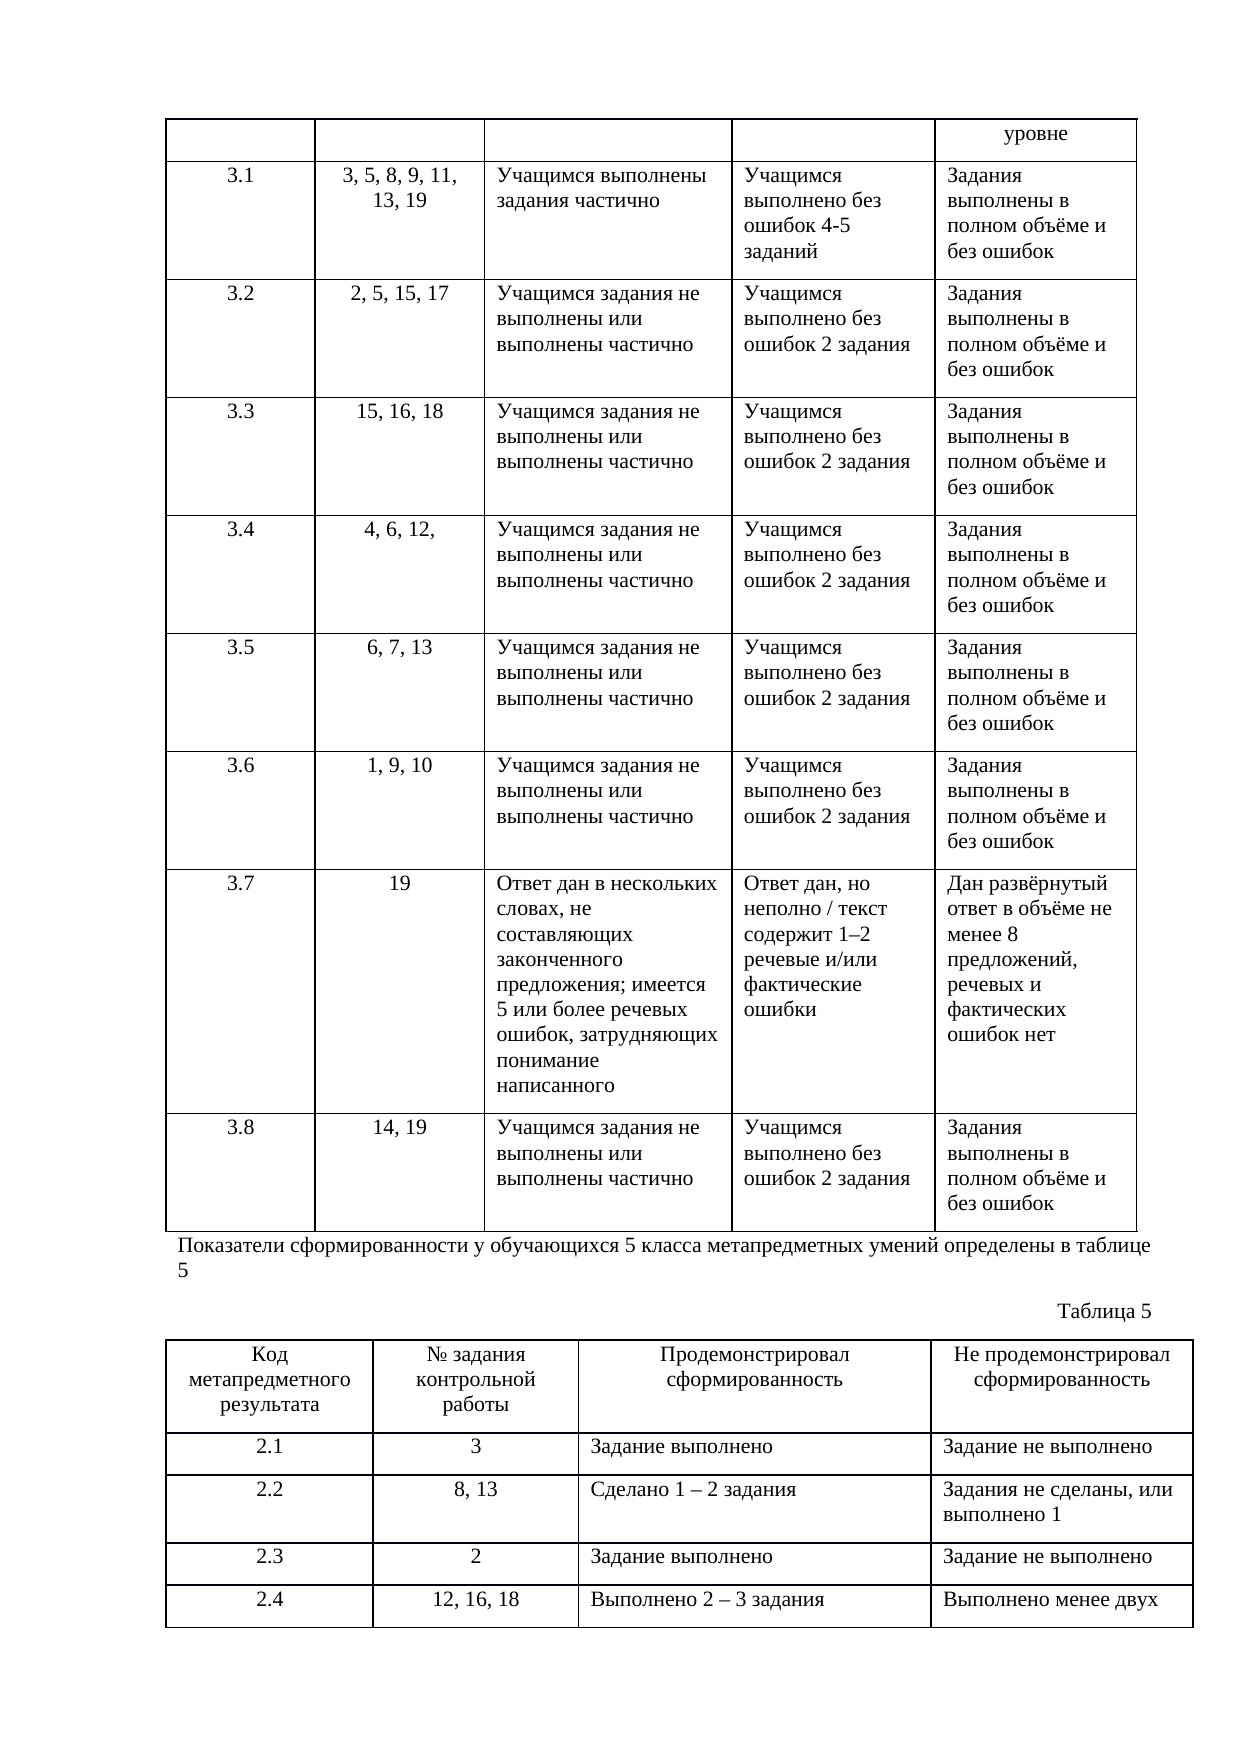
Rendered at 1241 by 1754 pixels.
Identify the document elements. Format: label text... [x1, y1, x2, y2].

table_cell 8, 13 [374, 1476, 578, 1542]
table_header Код метапредметного результата [167, 1341, 372, 1432]
table_cell 3.4 [167, 516, 314, 633]
table_cell 4, 6, 12, [316, 516, 484, 633]
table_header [167, 120, 314, 161]
table_cell 3.3 [167, 398, 314, 514]
table_cell 3.8 [167, 1114, 314, 1231]
table_cell 14, 19 [316, 1114, 484, 1231]
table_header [485, 120, 731, 161]
table_cell Задание не выполнено [932, 1434, 1192, 1474]
table_cell Задания выполнены в полном объёме и без ошибок [936, 1114, 1136, 1231]
table_cell Задание выполнено [579, 1544, 930, 1584]
table_cell 1, 9, 10 [316, 752, 484, 869]
table_cell Задания выполнены в полном объёме и без ошибок [936, 752, 1136, 869]
table_cell Задания выполнены в полном объёме и без ошибок [936, 634, 1136, 751]
table_cell 6, 7, 13 [316, 634, 484, 751]
table_cell Ответ дан в нескольких словах, не составляющих законченного предложения; имеется 5 или более речевых ошибок, затрудняющих понимание написанного [485, 870, 731, 1113]
table_cell Задания выполнены в полном объёме и без ошибок [936, 162, 1136, 278]
table_cell Учащимся задания не выполнены или выполнены частично [485, 280, 731, 397]
table_cell Учащимся задания не выполнены или выполнены частично [485, 1114, 731, 1231]
table_cell Учащимся задания не выполнены или выполнены частично [485, 516, 731, 633]
table_cell Учащимся выполнено без ошибок 2 задания [733, 634, 934, 751]
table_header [316, 120, 484, 161]
table_cell 3.2 [167, 280, 314, 397]
table_cell Задания выполнены в полном объёме и без ошибок [936, 398, 1136, 514]
table_cell Учащимся выполнено без ошибок 2 задания [733, 1114, 934, 1231]
table_cell Сделано 1 – 2 задания [579, 1476, 930, 1542]
table_cell Ответ дан, но неполно / текст содержит 1–2 речевые и/или фактические ошибки [733, 870, 934, 1113]
table_cell 12, 16, 18 [374, 1586, 578, 1627]
table_cell Учащимся выполнено без ошибок 2 задания [733, 516, 934, 633]
table_cell Учащимся выполнено без ошибок 2 задания [733, 752, 934, 869]
table_cell 2, 5, 15, 17 [316, 280, 484, 397]
text Таблица 5 [177, 1298, 1152, 1323]
table_cell 2.2 [167, 1476, 372, 1542]
table_cell Учащимся выполнены задания частично [485, 162, 731, 278]
table_cell 2.1 [167, 1434, 372, 1474]
table_header Не продемонстрировал сформированность [932, 1341, 1192, 1432]
table_cell 2.3 [167, 1544, 372, 1584]
table_cell 3 [374, 1434, 578, 1474]
table_cell 3.5 [167, 634, 314, 751]
table_cell 3.1 [167, 162, 314, 278]
text Показатели сформированности у обучающихся 5 класса метапредметных умений определены в таблице 5 [177, 1232, 1152, 1283]
table_cell 19 [316, 870, 484, 1113]
table_cell Задание не выполнено [932, 1544, 1192, 1584]
table_cell 2.4 [167, 1586, 372, 1627]
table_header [936, 120, 1136, 161]
table_cell Учащимся задания не выполнены или выполнены частично [485, 752, 731, 869]
table_header № задания контрольной работы [374, 1341, 578, 1432]
table_cell 3.6 [167, 752, 314, 869]
table_cell 3.7 [167, 870, 314, 1113]
table_cell Учащимся выполнено без ошибок 4-5 заданий [733, 162, 934, 278]
table_cell 15, 16, 18 [316, 398, 484, 514]
table_cell Задания выполнены в полном объёме и без ошибок [936, 516, 1136, 633]
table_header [733, 120, 934, 161]
table_header Продемонстрировал сформированность [579, 1341, 930, 1432]
table_cell Дан развёрнутый ответ в объёме не менее 8 предложений, речевых и фактических ошибок нет [936, 870, 1136, 1113]
table_cell 2 [374, 1544, 578, 1584]
table_cell Задание выполнено [579, 1434, 930, 1474]
table_cell Задания выполнены в полном объёме и без ошибок [936, 280, 1136, 397]
table_cell 3, 5, 8, 9, 11, 13, 19 [316, 162, 484, 278]
table_cell Учащимся задания не выполнены или выполнены частично [485, 634, 731, 751]
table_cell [579, 1586, 930, 1627]
table_cell Учащимся выполнено без ошибок 2 задания [733, 398, 934, 514]
table_cell Задания не сделаны, или выполнено 1 [932, 1476, 1192, 1542]
table_cell Учащимся выполнено без ошибок 2 задания [733, 280, 934, 397]
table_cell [932, 1586, 1192, 1627]
table_cell Учащимся задания не выполнены или выполнены частично [485, 398, 731, 514]
